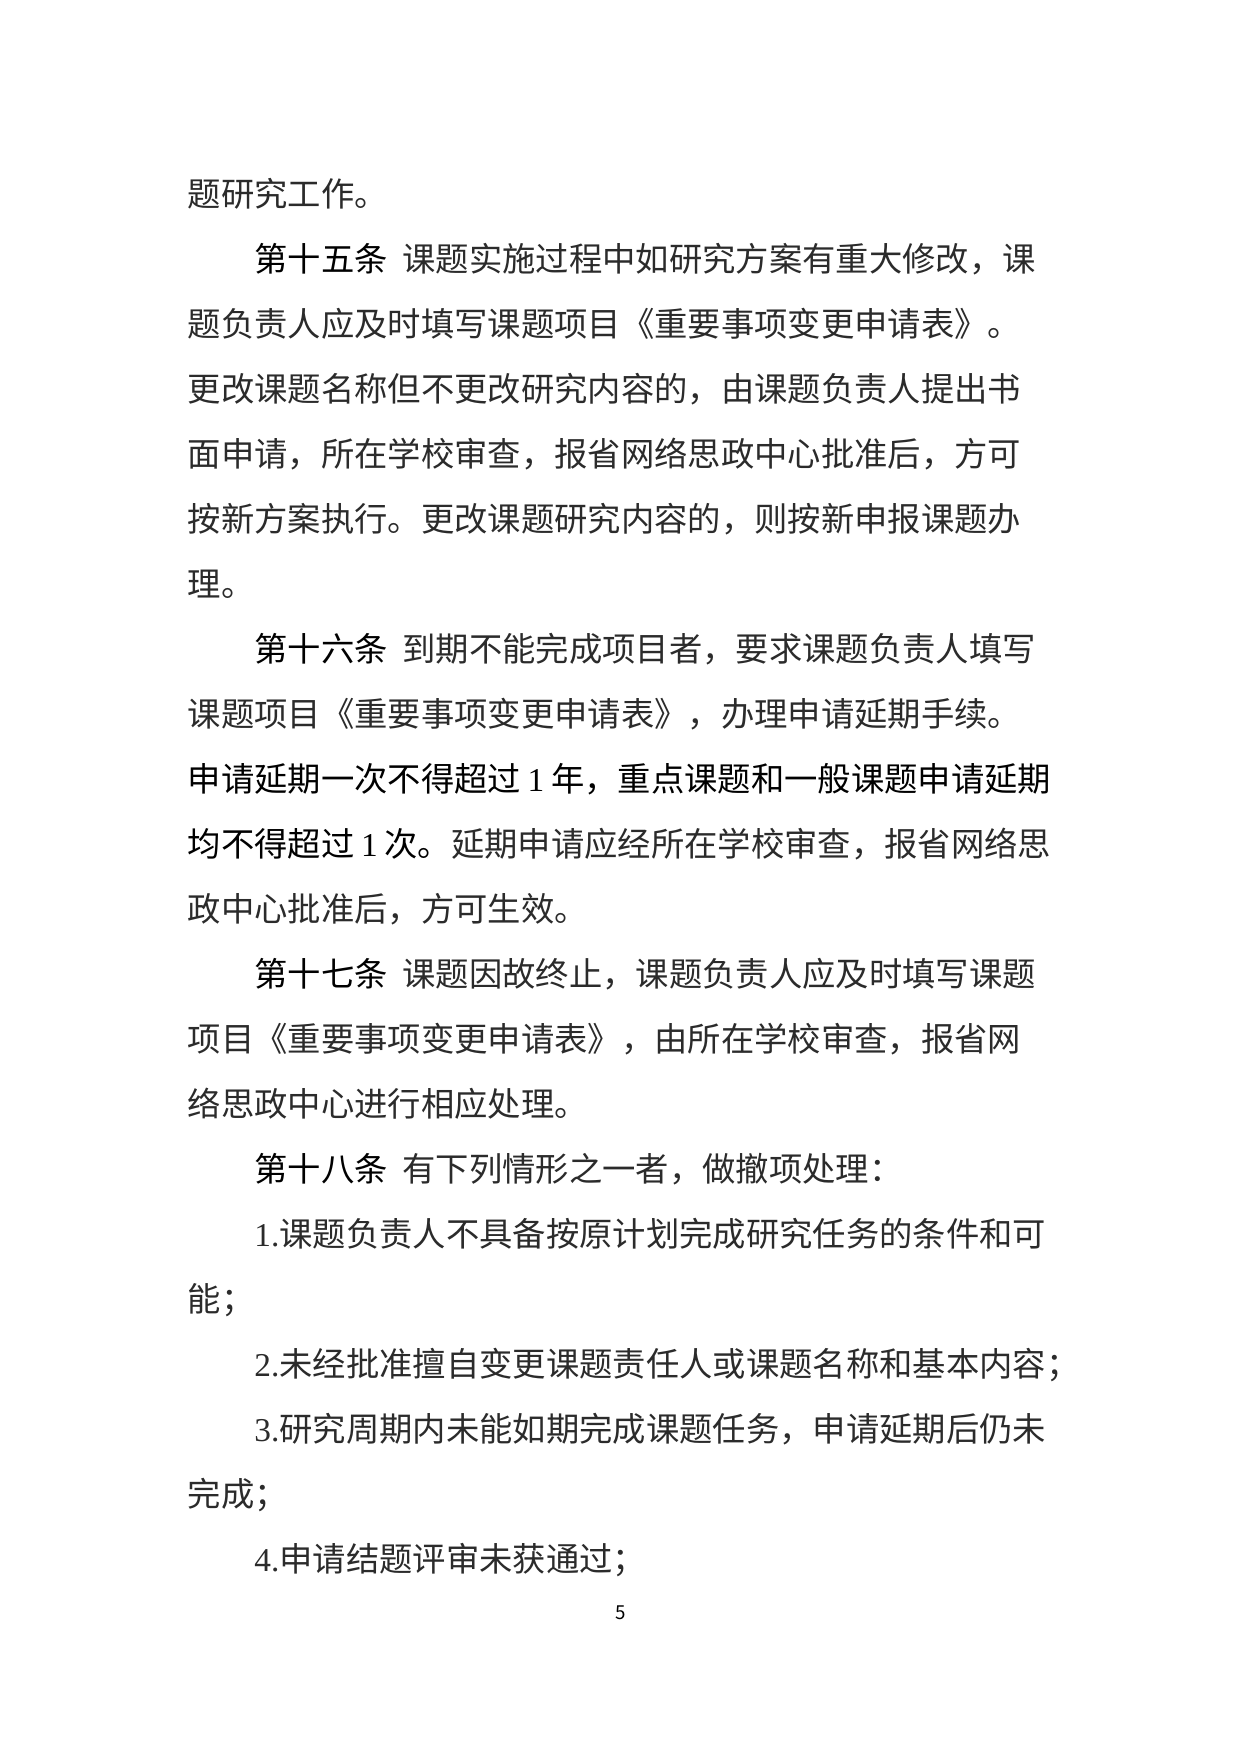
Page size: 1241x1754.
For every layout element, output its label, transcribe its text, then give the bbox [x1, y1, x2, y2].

text 第十七条 课题因故终止，课题负责人应及时填写课题项目《重要事项变更申请表》，由所在学校审查，报省网络思政中心进行相应处理。 [187, 939, 1053, 1134]
text 1.课题负责人不具备按原计划完成研究任务的条件和可能； [187, 1199, 1053, 1329]
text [187, 159, 1053, 224]
text 第十五条 课题实施过程中如研究方案有重大修改，课题负责人应及时填写课题项目《重要事项变更申请表》。更改课题名称但不更改研究内容的，由课题负责人提出书面申请，所在学校审查，报省网络思政中心批准后，方可按新方案执行。更改课题研究内容的，则按新申报课题办理。 [187, 224, 1053, 614]
text 第十八条 有下列情形之一者，做撤项处理： [187, 1134, 1053, 1199]
text 2.未经批准擅自变更课题责任人或课题名称和基本内容； [187, 1329, 1053, 1394]
text 3.研究周期内未能如期完成课题任务，申请延期后仍未完成； [187, 1394, 1053, 1524]
text 第十六条 到期不能完成项目者，要求课题负责人填写课题项目《重要事项变更申请表》，办理申请延期手续。申请延期一次不得超过1年，重点课题和一般课题申请延期均不得超过1次。延期申请应经所在学校审查，报省网络思政中心批准后，方可生效。 [187, 614, 1053, 939]
text 4.申请结题评审未获通过； [187, 1524, 1053, 1589]
